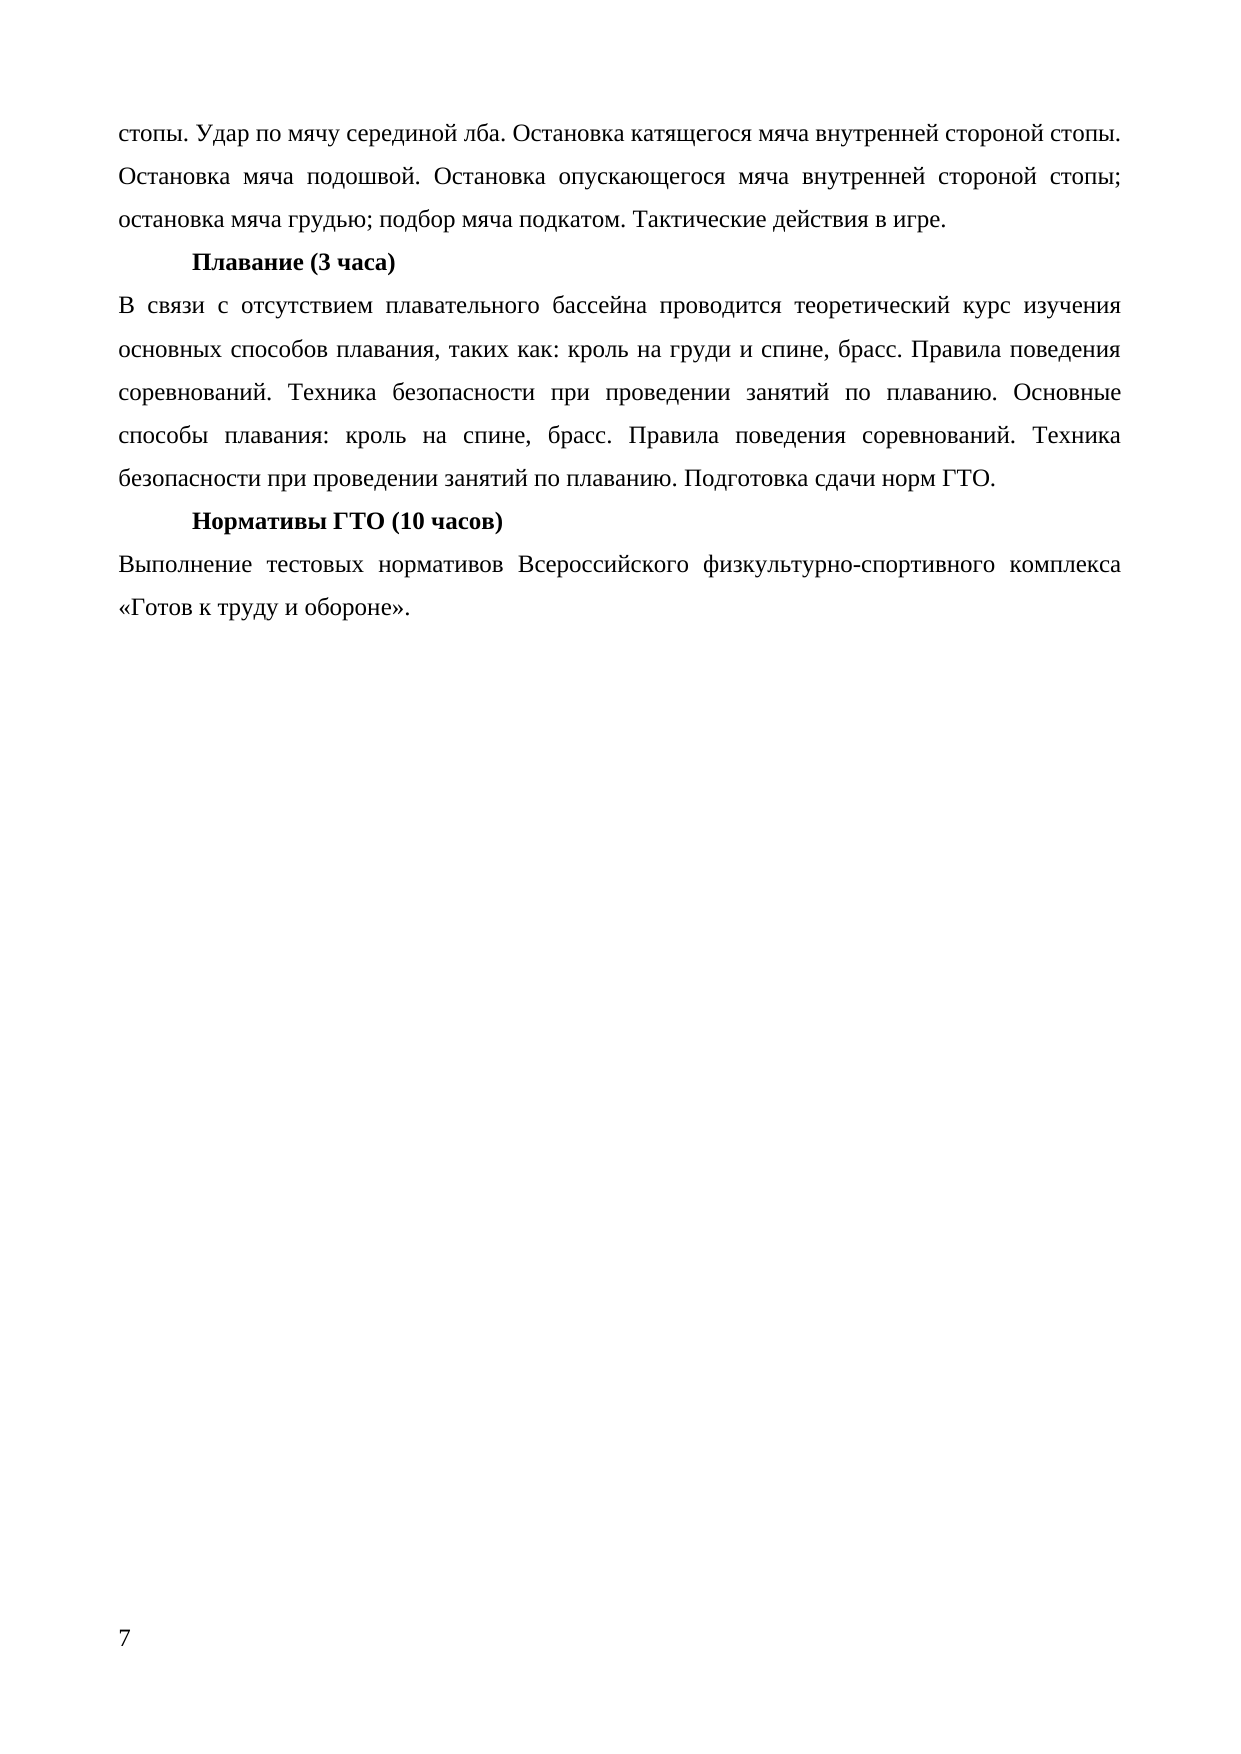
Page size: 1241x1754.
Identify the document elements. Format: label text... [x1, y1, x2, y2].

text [118, 118, 1122, 233]
text Выполнение тестовых нормативов Всероссийского физкультурно-спортивного комплекса «Готов к труду и обороне». [118, 549, 1122, 621]
text Нормативы ГТО (10 часов) [118, 506, 1122, 535]
text Плавание (3 часа) [118, 247, 1122, 276]
text В связи с отсутствием плавательного бассейна проводится теоретический курс изучения основных способов плавания, таких как: кроль на груди и спине, брасс. Правила поведения соревнований. Техника безопасности при проведении занятий по плаванию. Основные способы плавания: кроль на спине, брасс. Правила поведения соревнований. Техника безопасности при проведении занятий по плаванию. Подготовка сдачи норм ГТО. [118, 291, 1122, 492]
